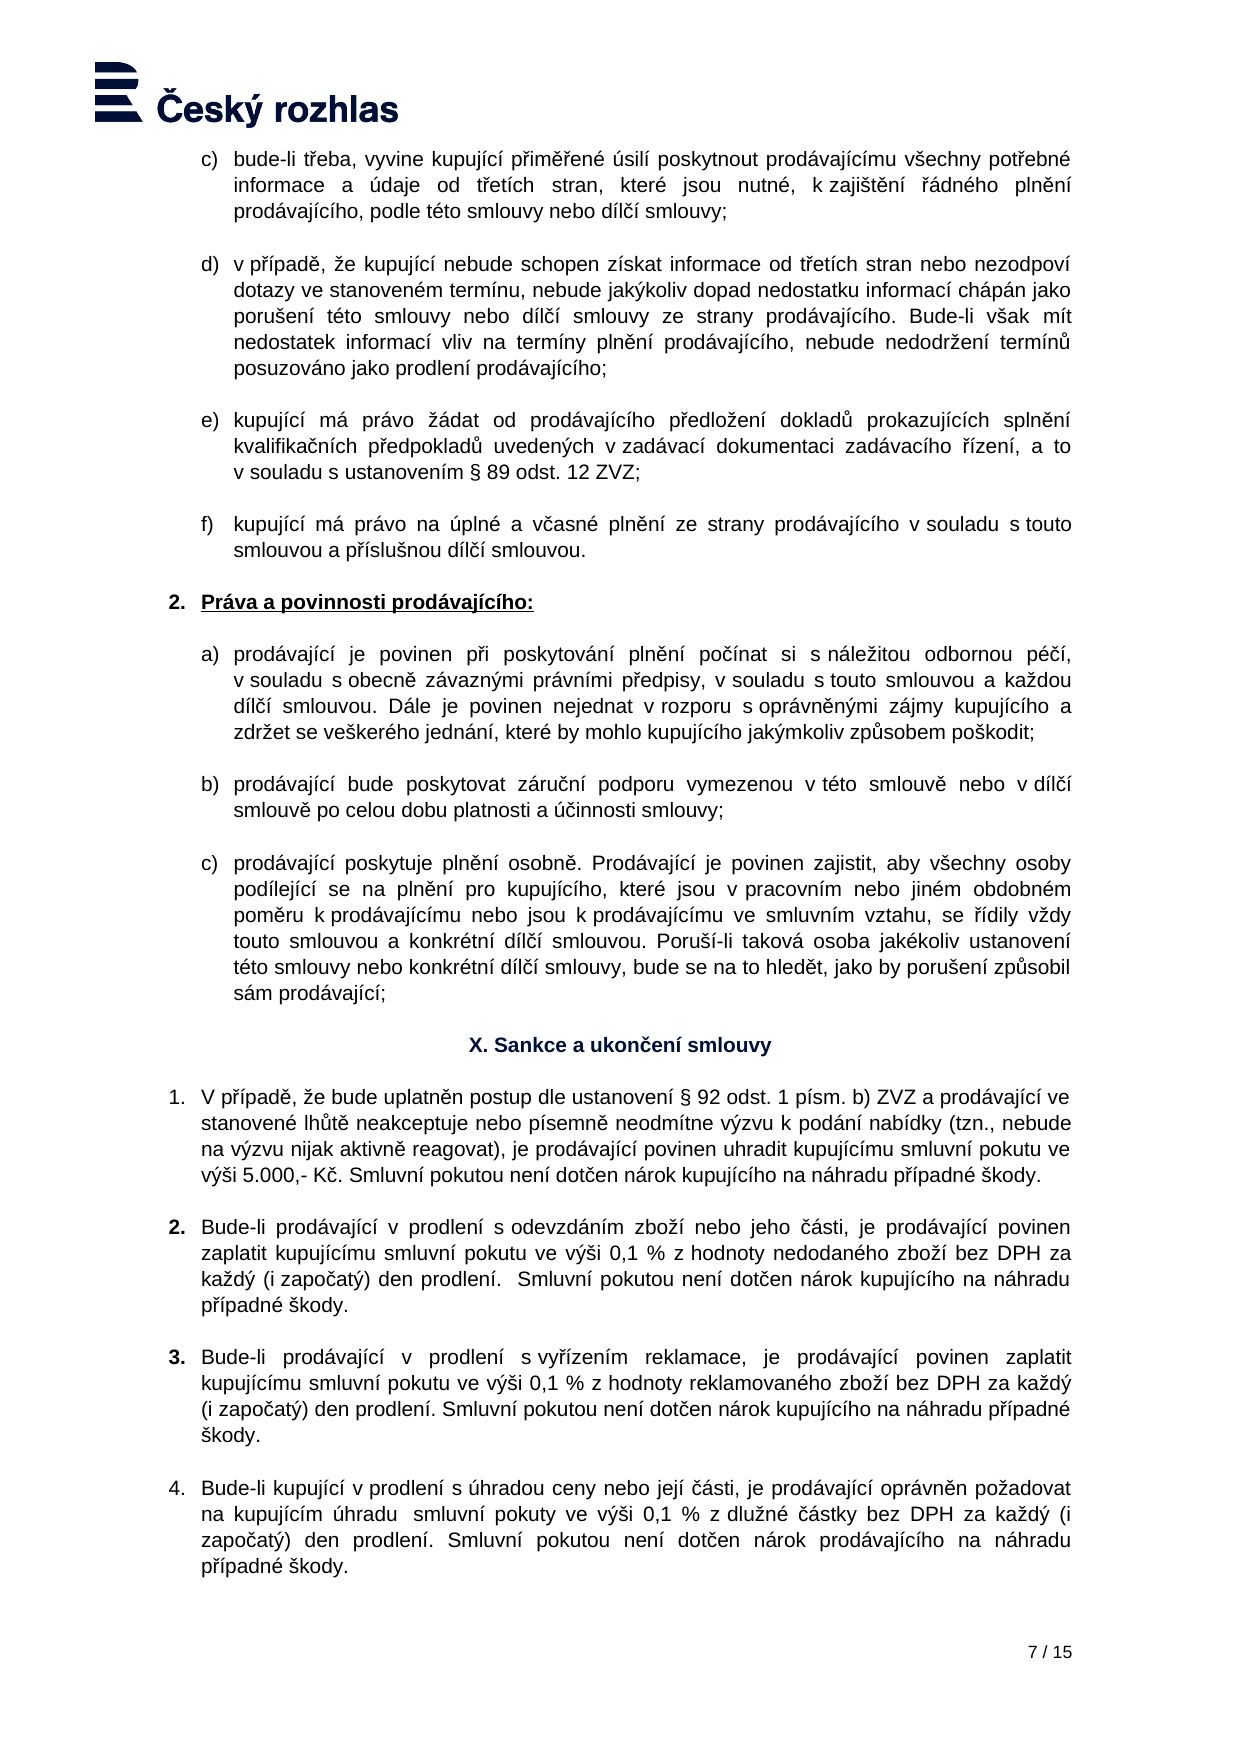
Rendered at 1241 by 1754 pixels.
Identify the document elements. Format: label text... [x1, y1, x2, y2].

subtitle Sankce a ukončení smlouvy [168, 1031, 1072, 1057]
list Bude-li prodávající v prodlení s odevzdáním zboží nebo jeho části, je prodávající povinen zaplatit kupujícímu smluvní pokutu ve výši 0,1 % z hodnoty nedodaného zboží bez DPH za každý (i započatý) den prodlení. Smluvní pokutou není dotčen nárok kupujícího na náhradu případné škody. [168, 1214, 1072, 1318]
list prodávající je povinen při poskytování plnění počínat si s náležitou odbornou péčí, v souladu s obecně závaznými právními předpisy, v souladu s touto smlouvou a každou dílčí smlouvou. Dále je povinen nejednat v rozporu s oprávněnými zájmy kupujícího a zdržet se veškerého jednání, které by mohlo kupujícího jakýmkoliv způsobem poškodit; [201, 641, 1072, 745]
list Bude-li kupující v prodlení s úhradou ceny nebo její části, je prodávající oprávněn požadovat na kupujícím úhradu smluvní pokuty ve výši 0,1 % z dlužné částky bez DPH za každý (i započatý) den prodlení. Smluvní pokutou není dotčen nárok prodávajícího na náhradu případné škody. [168, 1474, 1072, 1578]
list kupující má právo žádat od prodávajícího předložení dokladů prokazujících splnění kvalifikačních předpokladů uvedených v zadávací dokumentaci zadávacího řízení, a to v souladu s ustanovením § 89 odst. 12 ZVZ; [201, 406, 1072, 484]
list bude-li třeba, vyvine kupující přiměřené úsilí poskytnout prodávajícímu všechny potřebné informace a údaje od třetích stran, které jsou nutné, k zajištění řádného plnění prodávajícího, podle této smlouvy nebo dílčí smlouvy; [201, 146, 1072, 224]
list V případě, že bude uplatněn postup dle ustanovení § 92 odst. 1 písm. b) ZVZ a prodávající ve stanovené lhůtě neakceptuje nebo písemně neodmítne výzvu k podání nabídky (tzn., nebude na výzvu nijak aktivně reagovat), je prodávající povinen uhradit kupujícímu smluvní pokutu ve výši 5.000,- Kč. Smluvní pokutou není dotčen nárok kupujícího na náhradu případné škody. [168, 1083, 1072, 1188]
list Práva a povinnosti prodávajícího: [168, 589, 1072, 615]
list prodávající bude poskytovat záruční podporu vymezenou v této smlouvě nebo v dílčí smlouvě po celou dobu platnosti a účinnosti smlouvy; [201, 771, 1072, 823]
list prodávající poskytuje plnění osobně. Prodávající je povinen zajistit, aby všechny osoby podílející se na plnění pro kupujícího, které jsou v pracovním nebo jiném obdobném poměru k prodávajícímu nebo jsou k prodávajícímu ve smluvním vztahu, se řídily vždy touto smlouvou a konkrétní dílčí smlouvou. Poruší-li taková osoba jakékoliv ustanovení této smlouvy nebo konkrétní dílčí smlouvy, bude se na to hledět, jako by porušení způsobil sám prodávající; [201, 849, 1072, 1005]
list v případě, že kupující nebude schopen získat informace od třetích stran nebo nezodpoví dotazy ve stanoveném termínu, nebude jakýkoliv dopad nedostatku informací chápán jako porušení této smlouvy nebo dílčí smlouvy ze strany prodávajícího. Bude-li však mít nedostatek informací vliv na termíny plnění prodávajícího, nebude nedodržení termínů posuzováno jako prodlení prodávajícího; [201, 250, 1072, 380]
picture [95, 62, 398, 128]
list Bude-li prodávající v prodlení s vyřízením reklamace, je prodávající povinen zaplatit kupujícímu smluvní pokutu ve výši 0,1 % z hodnoty reklamovaného zboží bez DPH za každý (i započatý) den prodlení. Smluvní pokutou není dotčen nárok kupujícího na náhradu případné škody. [168, 1344, 1072, 1448]
list kupující má právo na úplné a včasné plnění ze strany prodávajícího v souladu s touto smlouvou a příslušnou dílčí smlouvou. [201, 511, 1072, 563]
